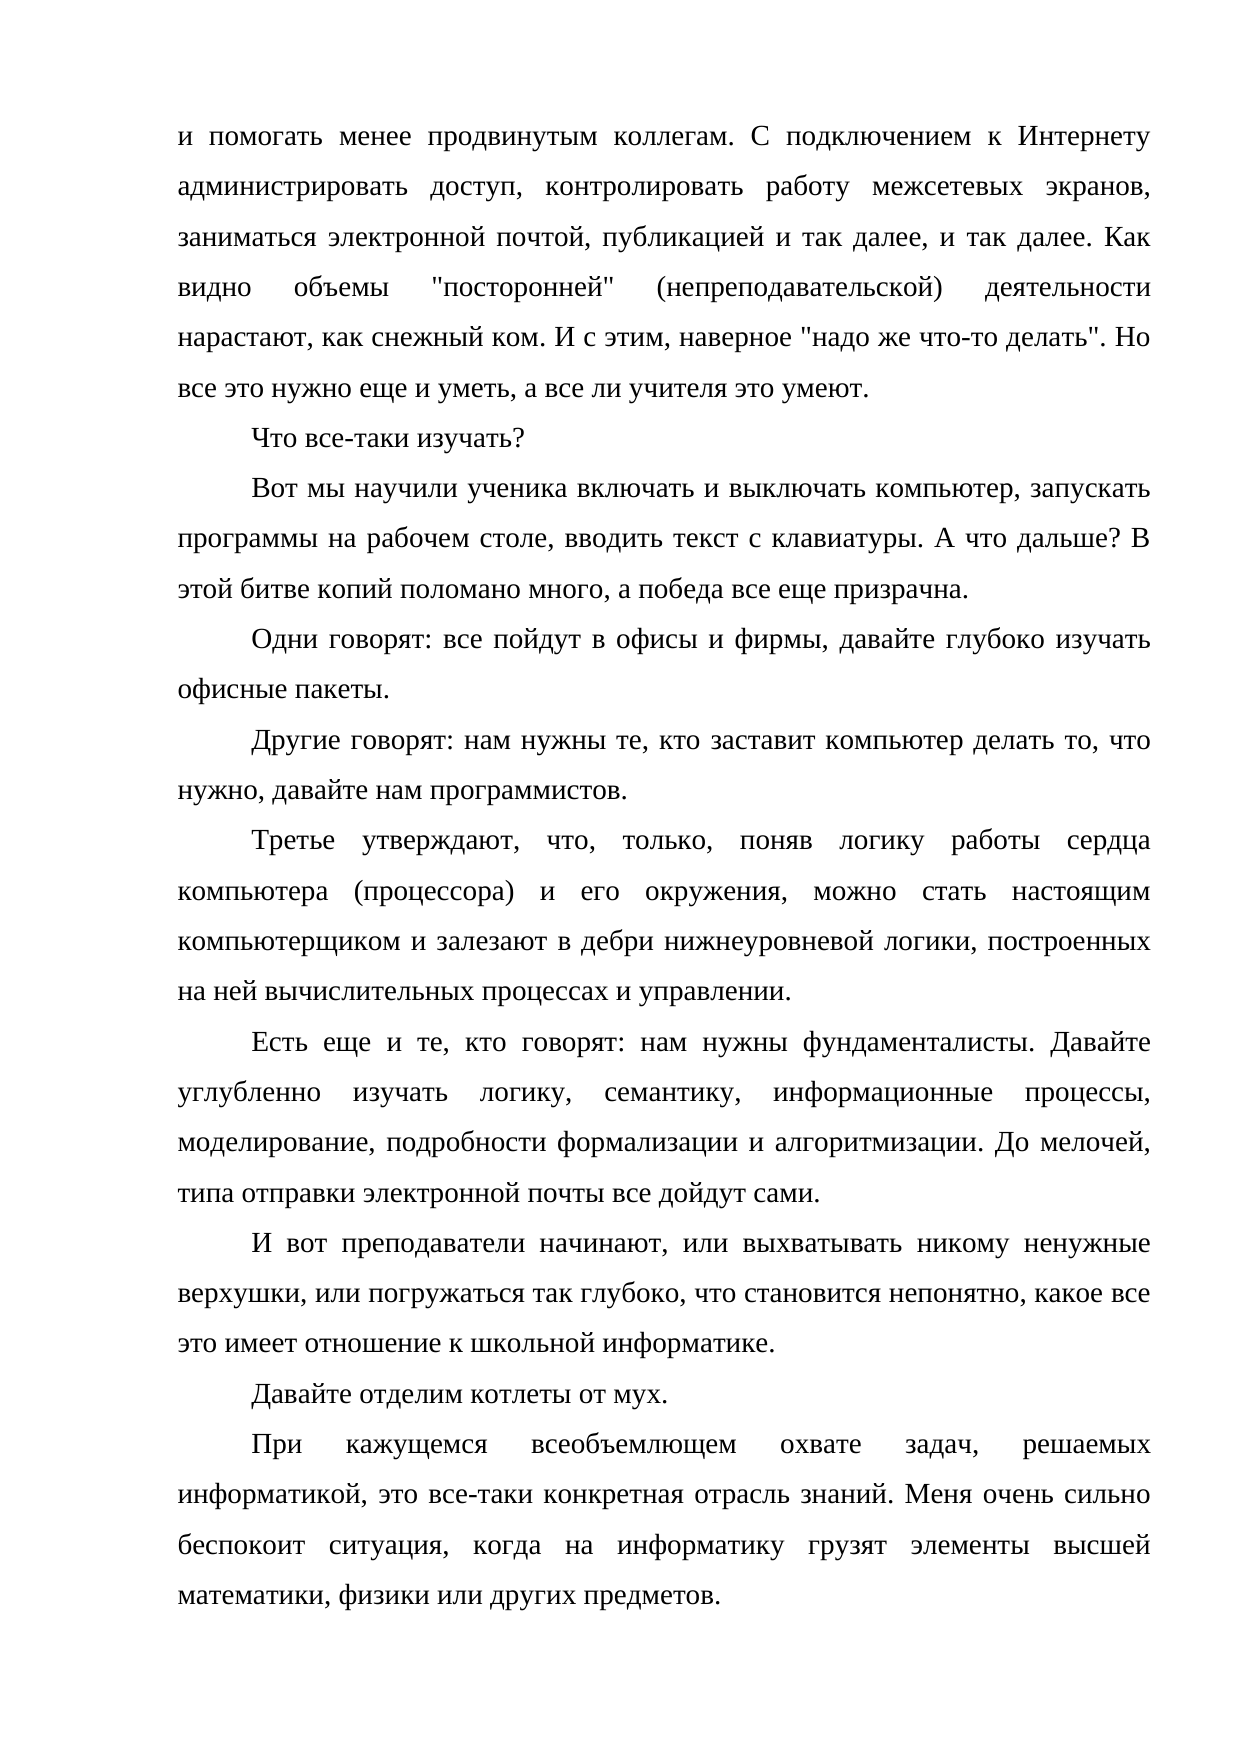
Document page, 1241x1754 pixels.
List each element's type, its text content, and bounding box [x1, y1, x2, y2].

text Другие говорят: нам нужны те, кто заставит компьютер делать то, что нужно, давайте нам программистов. [177, 722, 1152, 806]
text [177, 118, 1152, 403]
text Что все-таки изучать? [177, 420, 1152, 453]
text При кажущемся всеобъемлющем охвате задач, решаемых информатикой, это все-таки конкретная отрасль знаний. Меня очень сильно беспокоит ситуация, когда на информатику грузят элементы высшей математики, физики или других предметов. [177, 1426, 1152, 1611]
text И вот преподаватели начинают, или выхватывать никому ненужные верхушки, или погружаться так глубоко, что становится непонятно, какое все это имеет отношение к школьной информатике. [177, 1225, 1152, 1359]
text Одни говорят: все пойдут в офисы и фирмы, давайте глубоко изучать офисные пакеты. [177, 621, 1152, 705]
text Третье утверждают, что, только, поняв логику работы сердца компьютера (процессора) и его окружения, можно стать настоящим компьютерщиком и залезают в дебри нижнеуровневой логики, построенных на ней вычислительных процессах и управлении. [177, 822, 1152, 1007]
text Давайте отделим котлеты от мух. [177, 1376, 1152, 1409]
text Вот мы научили ученика включать и выключать компьютер, запускать программы на рабочем столе, вводить текст с клавиатуры. А что дальше? В этой битве копий поломано много, а победа все еще призрачна. [177, 470, 1152, 604]
text Есть еще и те, кто говорят: нам нужны фундаменталисты. Давайте углубленно изучать логику, семантику, информационные процессы, моделирование, подробности формализации и алгоритмизации. До мелочей, типа отправки электронной почты все дойдут сами. [177, 1024, 1152, 1208]
